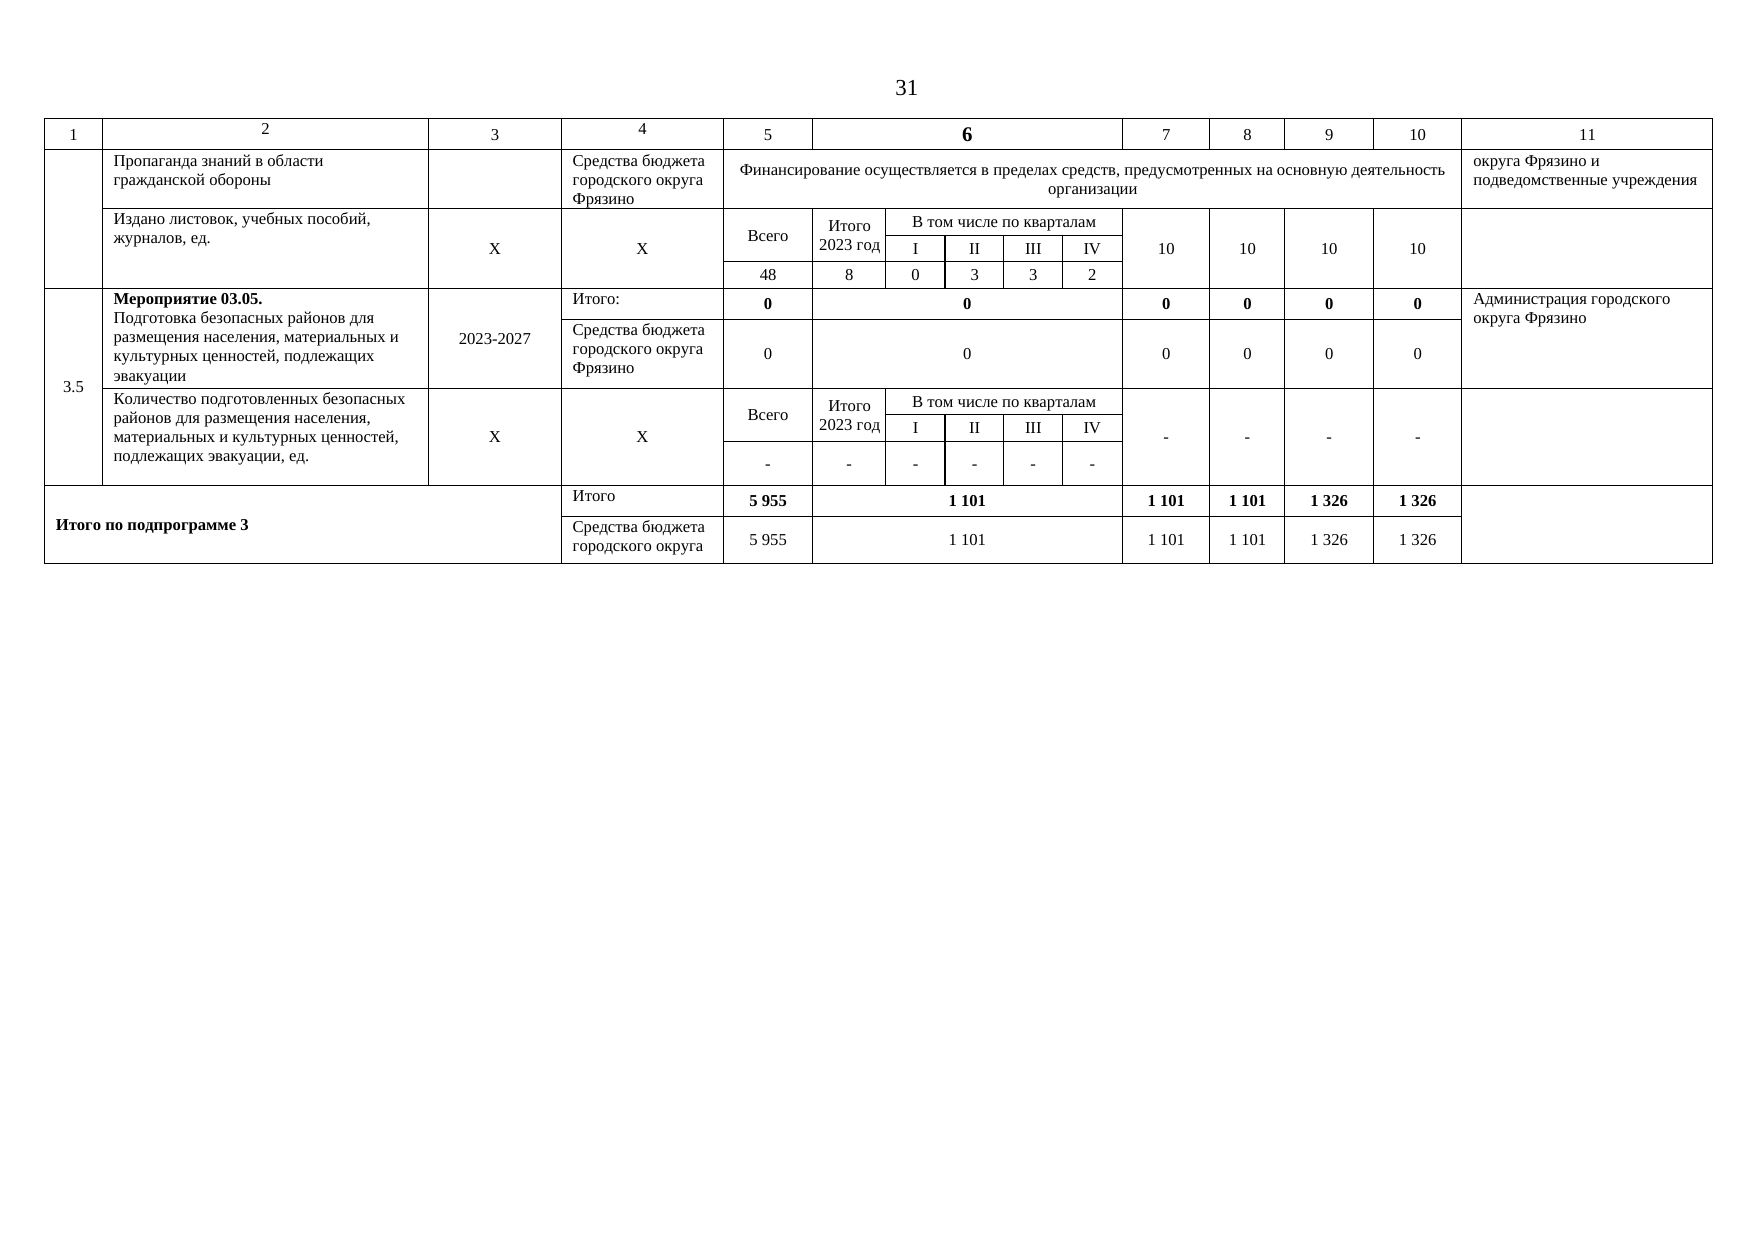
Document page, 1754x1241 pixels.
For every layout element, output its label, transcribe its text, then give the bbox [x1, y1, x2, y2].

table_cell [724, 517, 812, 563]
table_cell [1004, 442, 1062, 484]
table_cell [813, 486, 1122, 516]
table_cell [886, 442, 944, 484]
table_header 11 [1462, 119, 1712, 149]
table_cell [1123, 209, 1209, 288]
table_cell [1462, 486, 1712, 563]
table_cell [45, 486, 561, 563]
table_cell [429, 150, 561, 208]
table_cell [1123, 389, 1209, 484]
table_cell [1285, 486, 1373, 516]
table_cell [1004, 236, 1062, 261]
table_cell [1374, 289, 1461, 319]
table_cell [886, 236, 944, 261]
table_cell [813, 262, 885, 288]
table_header 10 [1374, 119, 1461, 149]
table_header 5 [724, 119, 812, 149]
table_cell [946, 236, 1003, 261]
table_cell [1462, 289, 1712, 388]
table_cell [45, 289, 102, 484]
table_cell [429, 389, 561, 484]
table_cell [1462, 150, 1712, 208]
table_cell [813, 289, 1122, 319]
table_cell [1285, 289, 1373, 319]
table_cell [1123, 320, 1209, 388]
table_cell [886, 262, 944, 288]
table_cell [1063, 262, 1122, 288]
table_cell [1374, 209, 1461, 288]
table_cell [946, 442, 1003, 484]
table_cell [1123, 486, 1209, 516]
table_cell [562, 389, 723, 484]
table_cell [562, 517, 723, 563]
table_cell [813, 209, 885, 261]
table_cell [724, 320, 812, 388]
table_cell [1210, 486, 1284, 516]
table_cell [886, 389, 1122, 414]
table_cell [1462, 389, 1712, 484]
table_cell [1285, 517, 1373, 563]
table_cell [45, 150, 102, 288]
table_header 7 [1123, 119, 1209, 149]
table_header 6 [813, 119, 1122, 149]
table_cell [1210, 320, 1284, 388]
table_header 1 [45, 119, 102, 149]
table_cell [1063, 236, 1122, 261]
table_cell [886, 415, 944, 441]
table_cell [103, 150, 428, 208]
table_header 9 [1285, 119, 1373, 149]
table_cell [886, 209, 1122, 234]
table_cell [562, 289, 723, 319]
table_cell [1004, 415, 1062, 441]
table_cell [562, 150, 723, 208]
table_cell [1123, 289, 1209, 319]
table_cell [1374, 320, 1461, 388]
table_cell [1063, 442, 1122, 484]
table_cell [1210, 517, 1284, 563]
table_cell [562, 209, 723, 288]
table_header 2 [103, 119, 428, 149]
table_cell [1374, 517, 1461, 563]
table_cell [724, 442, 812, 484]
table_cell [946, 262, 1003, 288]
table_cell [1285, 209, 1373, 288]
table_header 3 [429, 119, 561, 149]
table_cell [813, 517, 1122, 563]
table_header 4 [562, 119, 723, 149]
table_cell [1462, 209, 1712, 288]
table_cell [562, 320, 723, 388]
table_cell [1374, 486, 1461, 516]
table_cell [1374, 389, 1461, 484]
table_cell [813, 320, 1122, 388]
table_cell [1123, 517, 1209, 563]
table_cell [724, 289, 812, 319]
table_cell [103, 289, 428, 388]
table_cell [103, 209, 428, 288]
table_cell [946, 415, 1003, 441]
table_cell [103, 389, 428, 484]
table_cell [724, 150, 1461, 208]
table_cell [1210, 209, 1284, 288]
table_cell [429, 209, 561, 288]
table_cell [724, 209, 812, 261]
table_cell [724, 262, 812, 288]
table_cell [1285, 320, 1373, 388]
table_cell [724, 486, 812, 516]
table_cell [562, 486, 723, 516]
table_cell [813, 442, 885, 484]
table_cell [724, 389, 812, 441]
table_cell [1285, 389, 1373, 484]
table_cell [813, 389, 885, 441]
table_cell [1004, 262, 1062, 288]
table_header 8 [1210, 119, 1284, 149]
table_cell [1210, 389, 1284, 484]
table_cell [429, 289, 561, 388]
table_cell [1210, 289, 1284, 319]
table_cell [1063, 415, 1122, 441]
